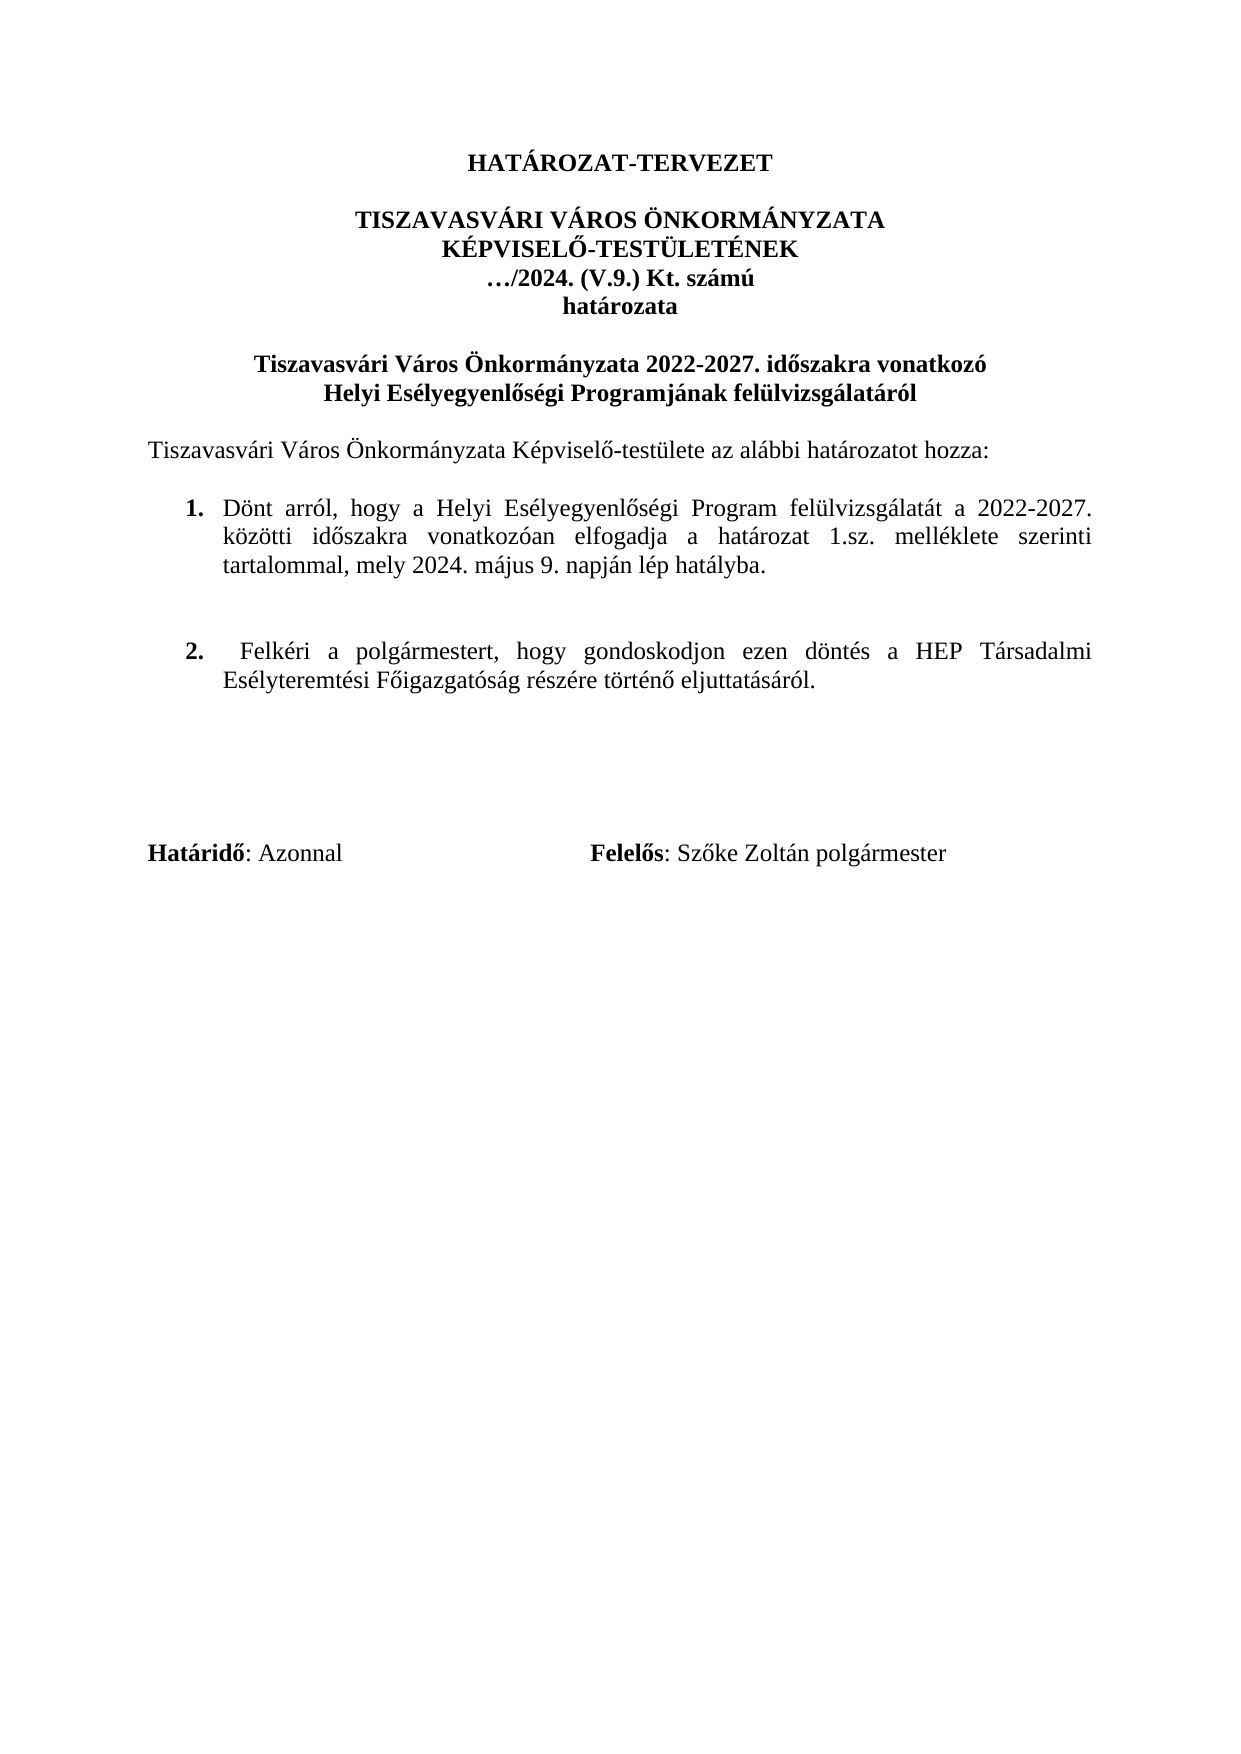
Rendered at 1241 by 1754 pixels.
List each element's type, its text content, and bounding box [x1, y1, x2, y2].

list Dönt arról, hogy a Helyi Esélyegyenlőségi Program felülvizsgálatát a 2022-2027. közötti időszakra vonatkozóan elfogadja a határozat 1.sz. melléklete szerinti tartalommal, mely 2024. május 9. napján lép hatályba. [185, 493, 1093, 579]
text határozata [148, 291, 1093, 320]
text HATÁROZAT-TERVEZET [148, 148, 1093, 176]
text Határidő: Azonnal Felelős: Szőke Zoltán polgármester [148, 838, 1093, 866]
list Felkéri a polgármestert, hogy gondoskodjon ezen döntés a HEP Társadalmi Esélyteremtési Főigazgatóság részére történő eljuttatásáról. [185, 636, 1093, 694]
text TISZAVASVÁRI VÁROS ÖNKORMÁNYZATA [148, 205, 1093, 234]
text Tiszavasvári Város Önkormányzata Képviselő-testülete az alábbi határozatot hozza: [148, 435, 1093, 464]
text …/2024. (V.9.) Kt. számú [148, 263, 1093, 291]
text KÉPVISELŐ-TESTÜLETÉNEK [148, 234, 1093, 263]
text Tiszavasvári Város Önkormányzata 2022-2027. időszakra vonatkozó [148, 349, 1093, 378]
text Helyi Esélyegyenlőségi Programjának felülvizsgálatáról [148, 378, 1093, 406]
